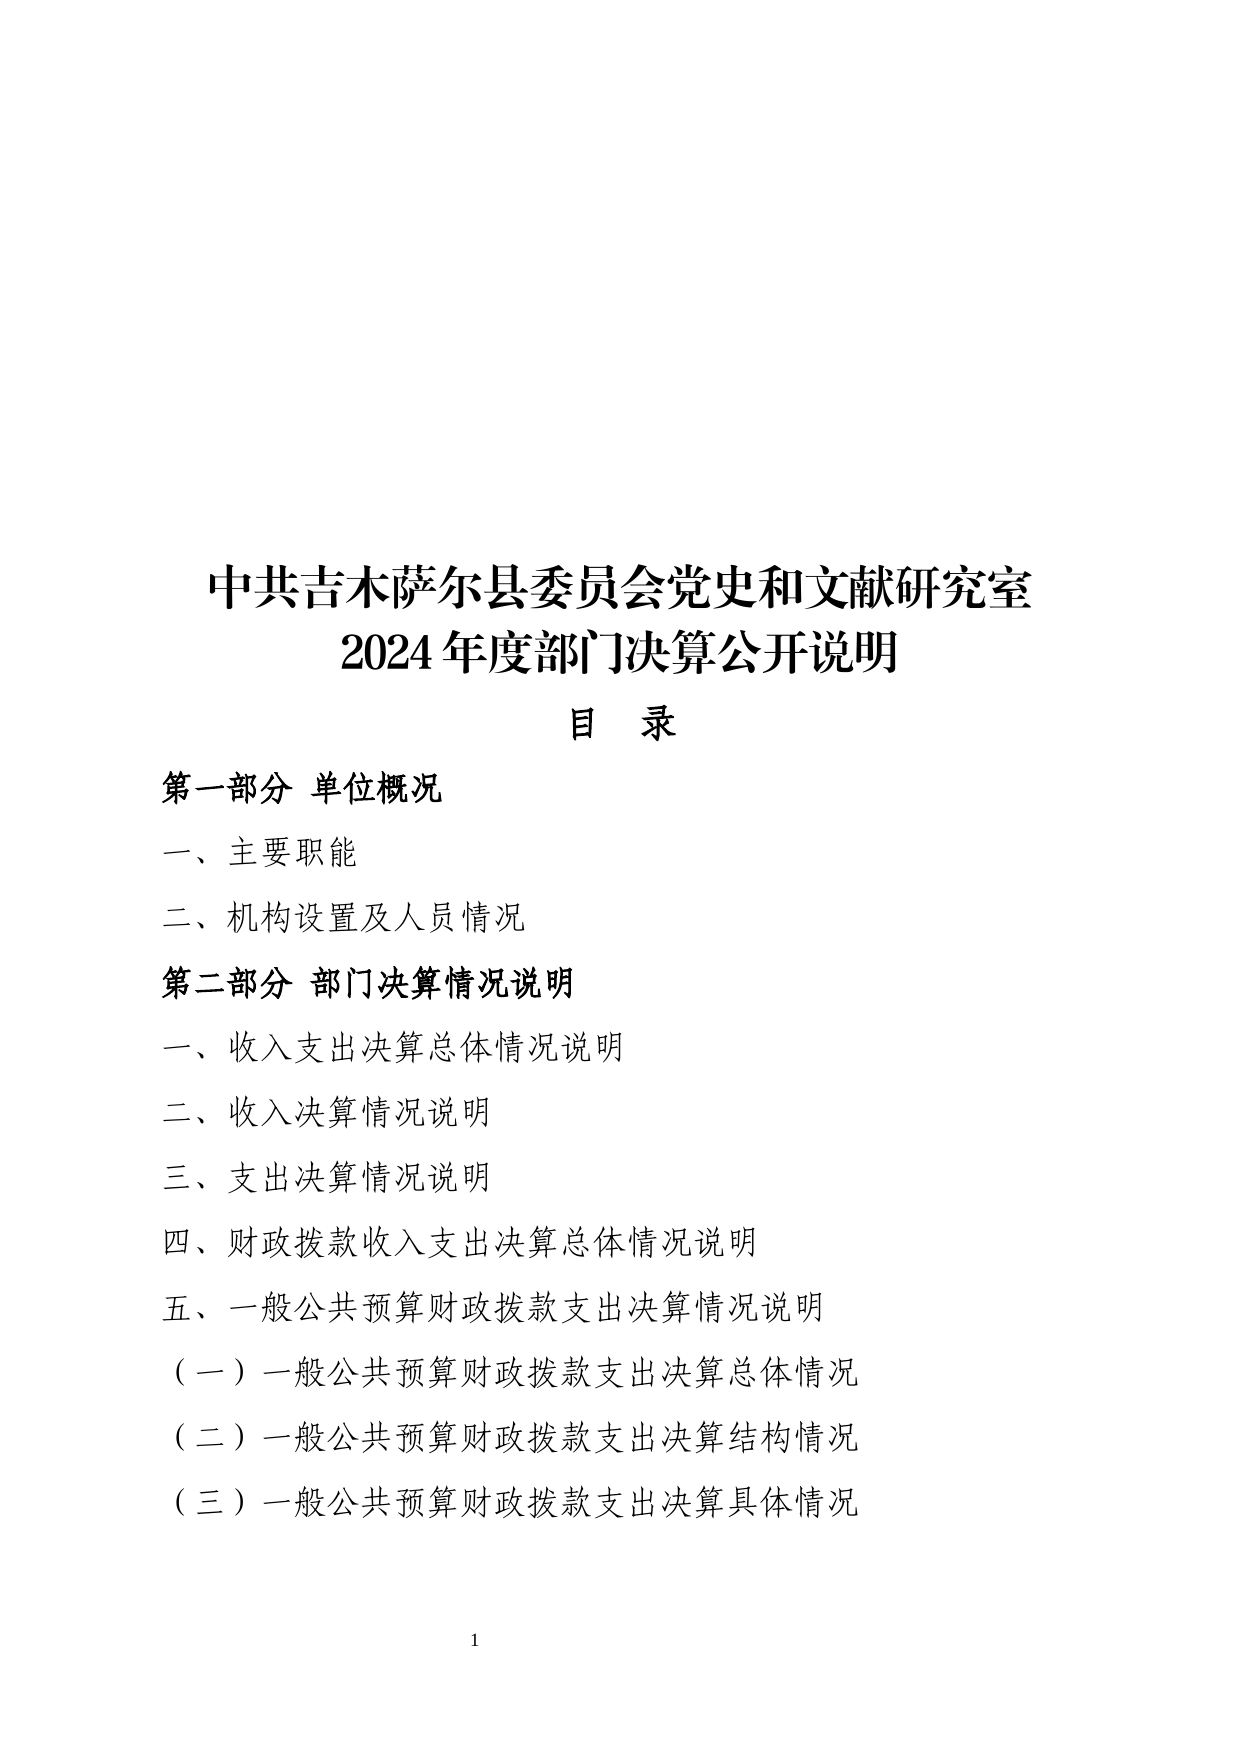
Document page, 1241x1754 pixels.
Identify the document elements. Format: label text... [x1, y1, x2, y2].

text （三）一般公共预算财政拨款支出决算具体情况 [159, 1468, 1081, 1533]
text 中共吉木萨尔县委员会党史和文献研究室2024年度部门决算公开说明 [159, 558, 1081, 688]
text （一）一般公共预算财政拨款支出决算总体情况 [159, 1338, 1081, 1403]
text 第一部分 单位概况 [159, 753, 1081, 818]
text 一、收入支出决算总体情况说明 [159, 1013, 1081, 1078]
text 二、机构设置及人员情况 [159, 883, 1081, 948]
text 一、主要职能 [159, 818, 1081, 883]
text 三、支出决算情况说明 [159, 1143, 1081, 1208]
text 第二部分 部门决算情况说明 [159, 948, 1081, 1013]
text 四、财政拨款收入支出决算总体情况说明 [159, 1208, 1081, 1273]
text 二、收入决算情况说明 [159, 1078, 1081, 1143]
text 目 录 [159, 688, 1081, 753]
text 五、一般公共预算财政拨款支出决算情况说明 [159, 1273, 1081, 1338]
text （二）一般公共预算财政拨款支出决算结构情况 [159, 1403, 1081, 1468]
